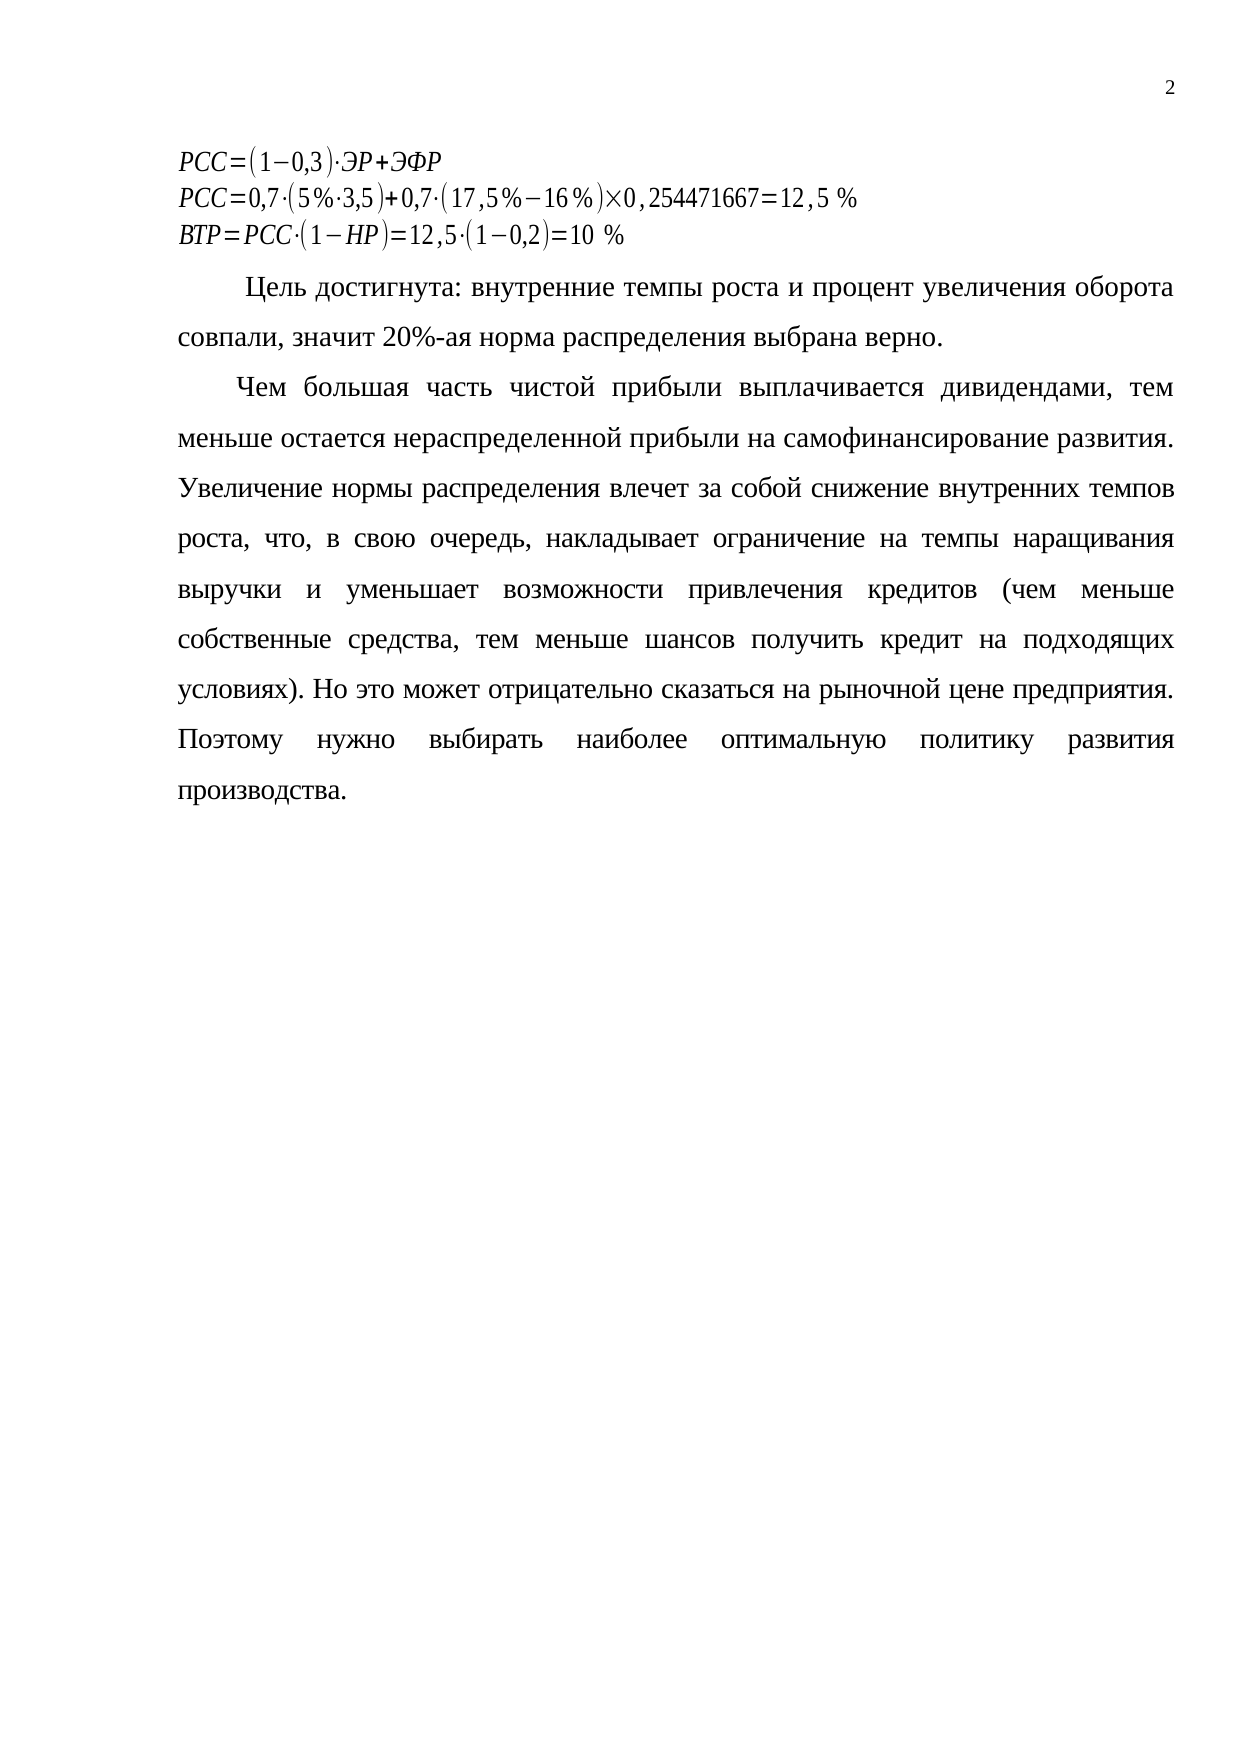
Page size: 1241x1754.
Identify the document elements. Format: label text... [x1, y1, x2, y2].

text Чем большая часть чистой прибыли выплачивается дивидендами, тем меньше остается нераспределенной прибыли на самофинансирование развития. Увеличение нормы распределения влечет за собой снижение внутренних темпов роста, что, в свою очередь, накладывает ограничение на темпы наращивания выручки и уменьшает возможности привлечения кредитов (чем меньше собственные средства, тем меньше шансов получить кредит на подходящих условиях). Но это может отрицательно сказаться на рыночной цене предприятия. Поэтому нужно выбирать наиболее оптимальную политику развития производства. [177, 369, 1175, 806]
text Цель достигнута: внутренние темпы роста и процент увеличения оборота совпали, значит 20%-ая норма распределения выбрана верно. [177, 118, 1175, 353]
